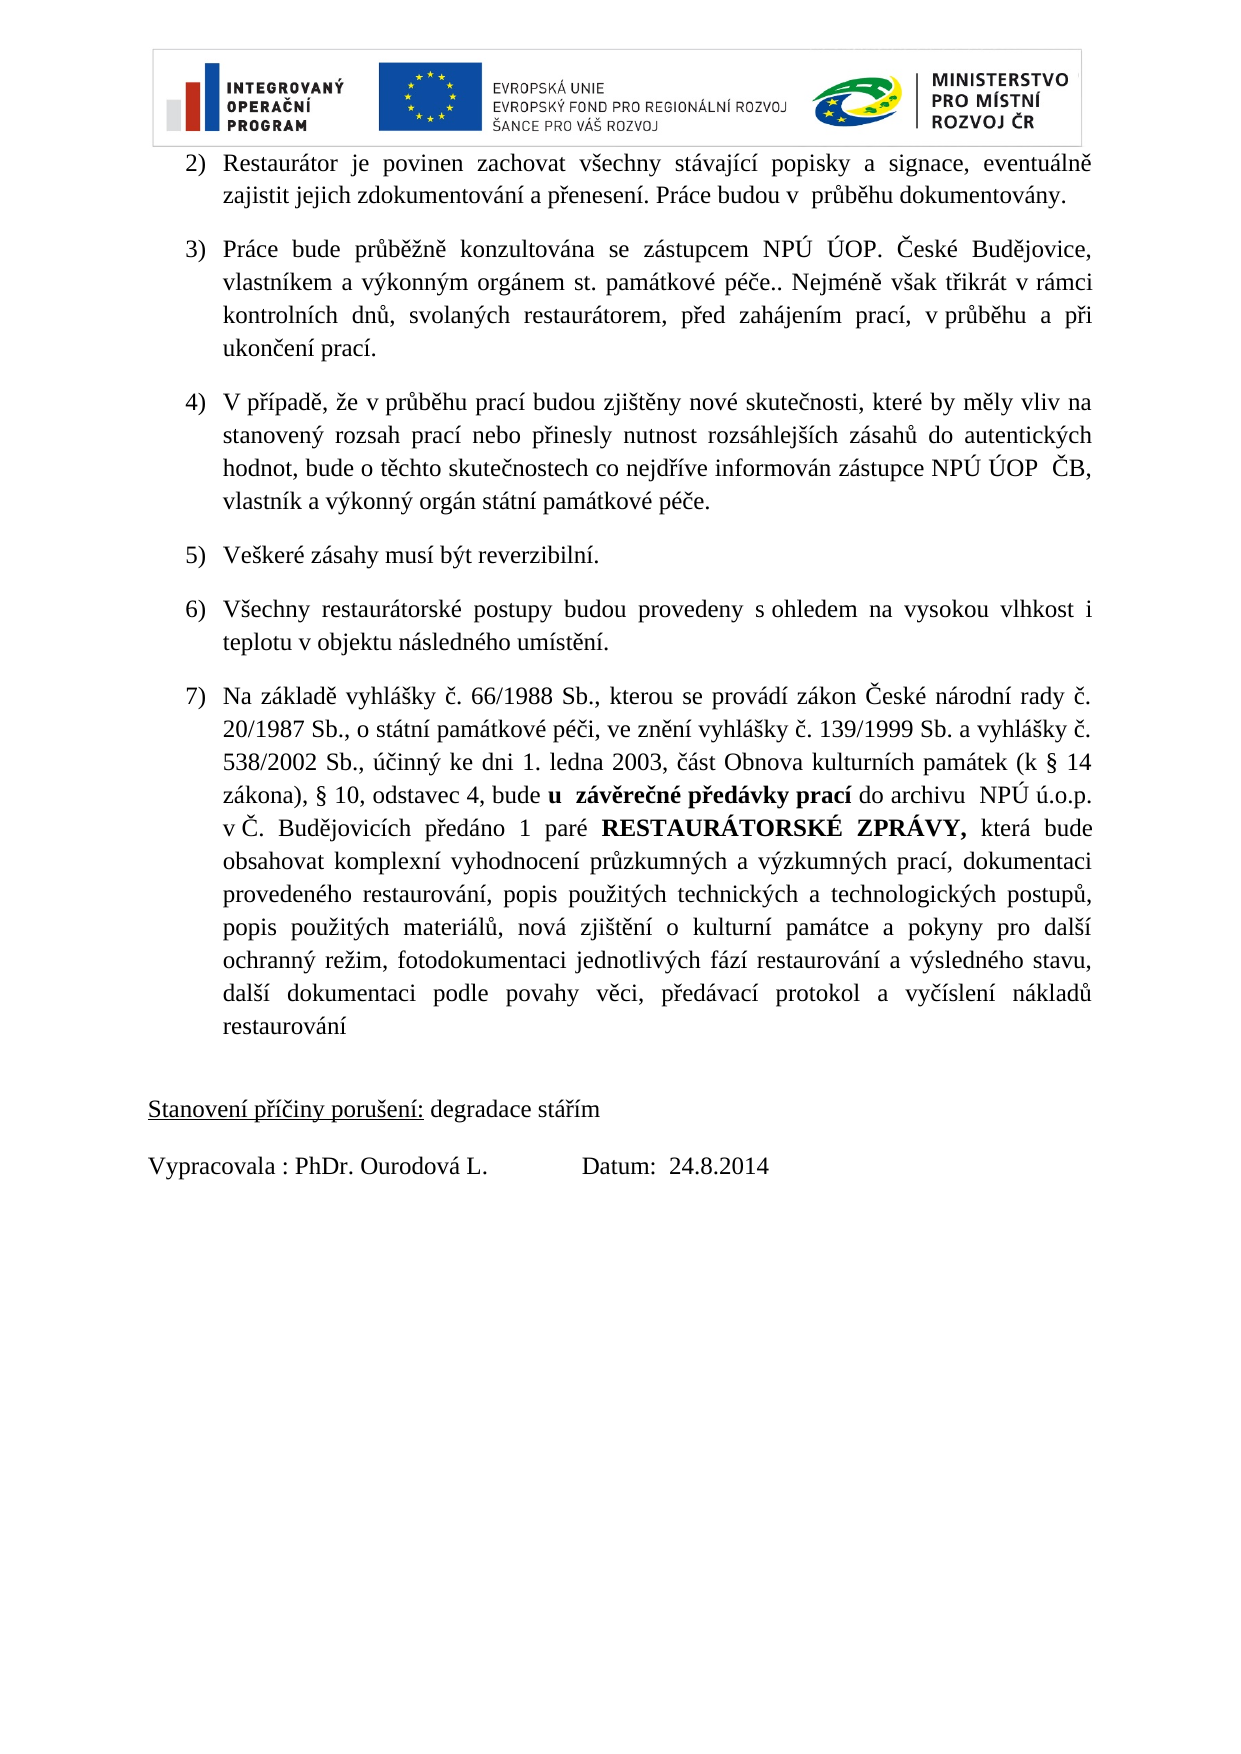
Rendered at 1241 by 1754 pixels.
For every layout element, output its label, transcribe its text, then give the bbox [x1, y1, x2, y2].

text Vypracovala : PhDr. Ourodová L. Datum: 24.8.2014 [148, 1151, 1093, 1180]
picture [149, 47, 1087, 148]
list Restaurátor je povinen zachovat všechny stávající popisky a signace, eventuálně zajistit jejich zdokumentování a přenesení. Práce budou v průběhu dokumentovány. [185, 148, 1093, 209]
text Stanovení příčiny porušení: degradace stářím [148, 1094, 1093, 1123]
list Veškeré zásahy musí být reverzibilní. [185, 540, 1093, 569]
list V případě, že v průběhu prací budou zjištěny nové skutečnosti, které by měly vliv na stanovený rozsah prací nebo přinesly nutnost rozsáhlejších zásahů do autentických hodnot, bude o těchto skutečnostech co nejdříve informován zástupce NPÚ ÚOP ČB, vlastník a výkonný orgán státní památkové péče. [185, 387, 1093, 515]
list Všechny restaurátorské postupy budou provedeny s ohledem na vysokou vlhkost i teplotu v objektu následného umístění. [185, 594, 1093, 656]
list Práce bude průběžně konzultována se zástupcem NPÚ ÚOP. České Budějovice, vlastníkem a výkonným orgánem st. památkové péče.. Nejméně však třikrát v rámci kontrolních dnů, svolaných restaurátorem, před zahájením prací, v průběhu a při ukončení prací. [185, 234, 1093, 362]
list Na základě vyhlášky č. 66/1988 Sb., kterou se provádí zákon České národní rady č. 20/1987 Sb., o státní památkové péči, ve znění vyhlášky č. 139/1999 Sb. a vyhlášky č. 538/2002 Sb., účinný ke dni 1. ledna 2003, část Obnova kulturních památek (k § 14 zákona), § 10, odstavec 4, bude u závěrečné předávky prací do archivu NPÚ ú.o.p. v Č. Budějovicích předáno 1 paré RESTAURÁTORSKÉ ZPRÁVY, která bude obsahovat komplexní vyhodnocení průzkumných a výzkumných prací, dokumentaci provedeného restaurování, popis použitých technických a technologických postupů, popis použitých materiálů, nová zjištění o kulturní památce a pokyny pro další ochranný režim, fotodokumentaci jednotlivých fází restaurování a výsledného stavu, další dokumentaci podle povahy věci, předávací protokol a vyčíslení nákladů restaurování [185, 681, 1093, 1040]
